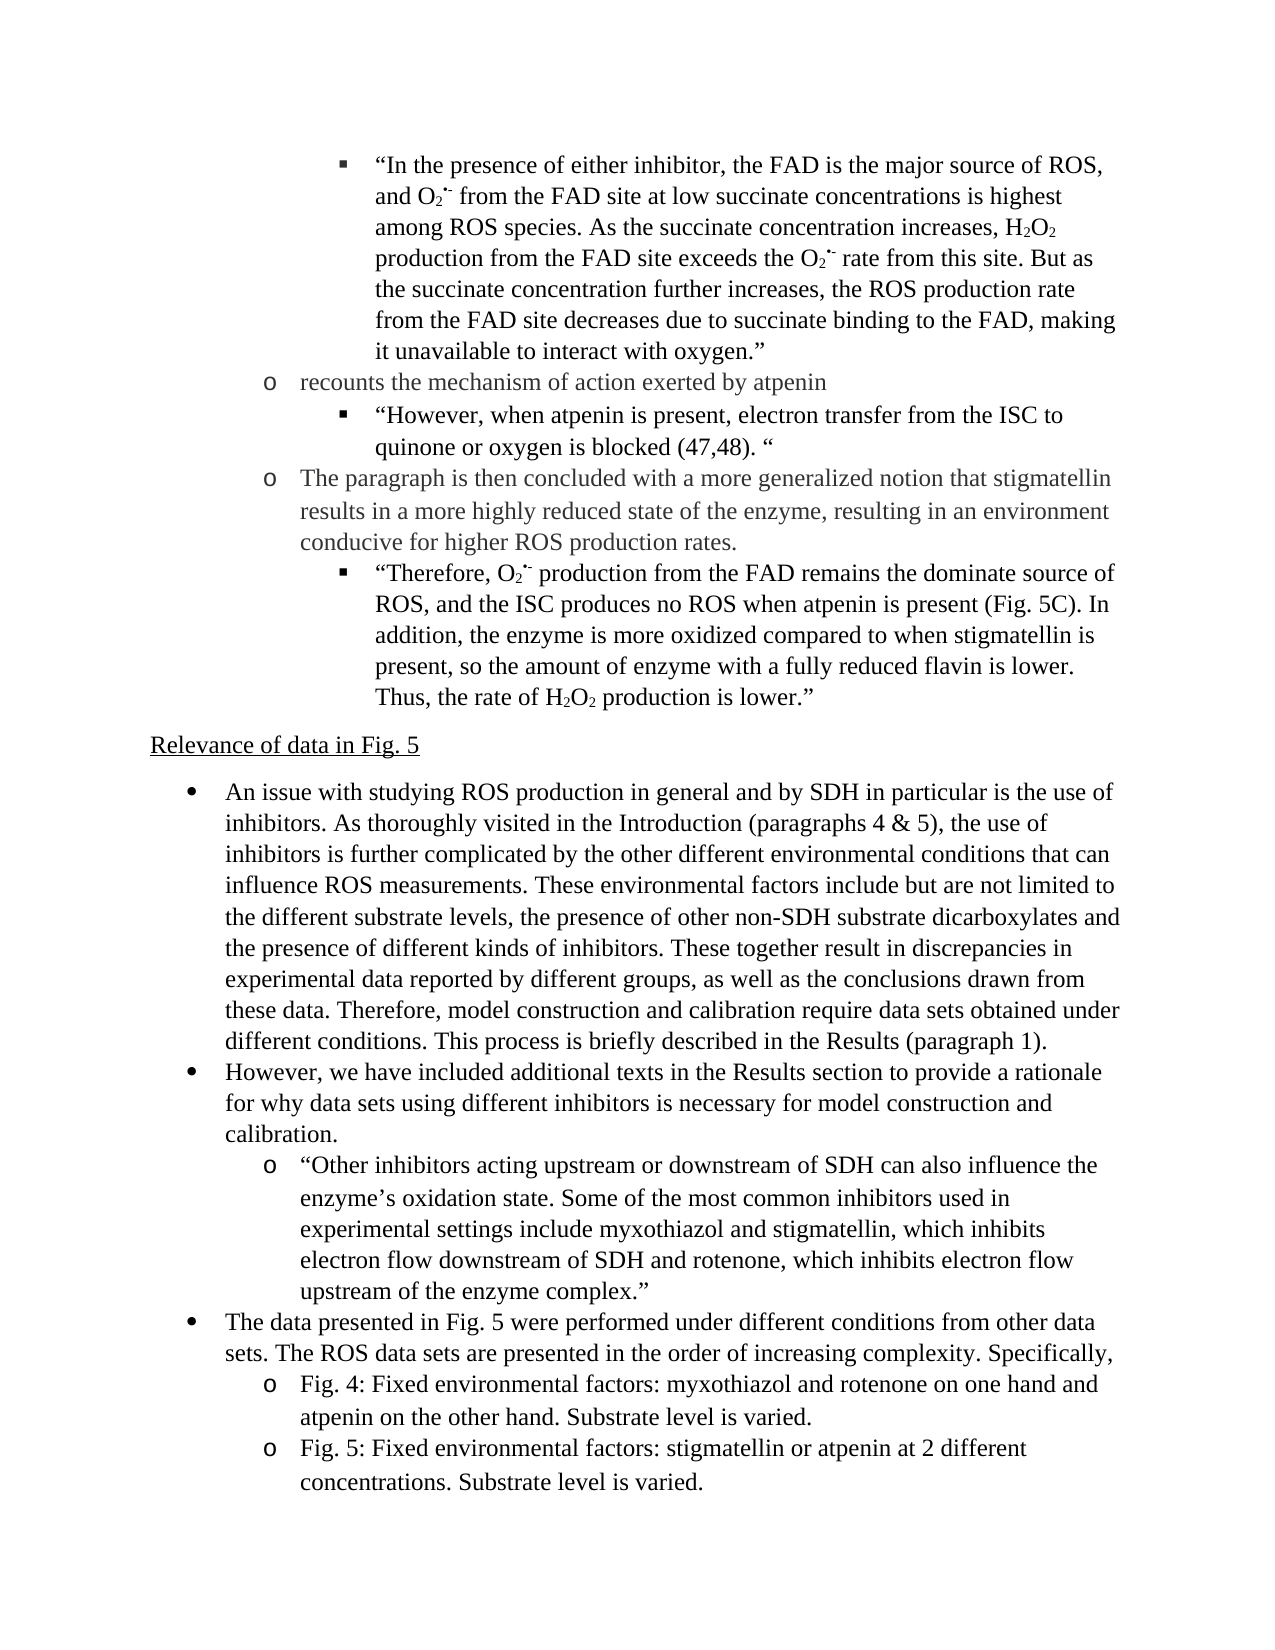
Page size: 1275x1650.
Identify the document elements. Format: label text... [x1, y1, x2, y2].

list Fig. 5: Fixed environmental factors: stigmatellin or atpenin at 2 different concentrations. Substrate level is varied. [262, 1433, 1125, 1495]
text Relevance of data in Fig. 5 [150, 730, 1125, 758]
list An issue with studying ROS production in general and by SDH in particular is the use of inhibitors. As thoroughly visited in the Introduction (paragraphs 4 & 5), the use of inhibitors is further complicated by the other different environmental conditions that can influence ROS measurements. These environmental factors include but are not limited to the different substrate levels, the presence of other non-SDH substrate dicarboxylates and the presence of different kinds of inhibitors. These together result in discrepancies in experimental data reported by different groups, as well as the conclusions drawn from these data. Therefore, model construction and calibration require data sets obtained under different conditions. This process is briefly described in the Results (paragraph 1). [187, 777, 1125, 1054]
list “Therefore, O2•- production from the FAD remains the dominate source of ROS, and the ISC produces no ROS when atpenin is present (Fig. 5C). In addition, the enzyme is more oxidized compared to when stigmatellin is present, so the amount of enzyme with a fully reduced flavin is lower. Thus, the rate of H2O2 production is lower.” [337, 558, 1125, 711]
list The paragraph is then concluded with a more generalized notion that stigmatellin results in a more highly reduced state of the enzyme, resulting in an environment conducive for higher ROS production rates. [262, 463, 1125, 556]
list recounts the mechanism of action exerted by atpenin [262, 367, 1125, 398]
list “In the presence of either inhibitor, the FAD is the major source of ROS, and O2•- from the FAD site at low succinate concentrations is highest among ROS species. As the succinate concentration increases, H2O2 production from the FAD site exceeds the O2•- rate from this site. But as the succinate concentration further increases, the ROS production rate from the FAD site decreases due to succinate binding to the FAD, making it unavailable to interact with oxygen.” [337, 150, 1125, 365]
list The data presented in Fig. 5 were performed under different conditions from other data sets. The ROS data sets are presented in the order of increasing complexity. Specifically, [187, 1307, 1125, 1367]
list However, we have included additional texts in the Results section to provide a rationale for why data sets using different inhibitors is necessary for model construction and calibration. [187, 1057, 1125, 1148]
list Fig. 4: Fixed environmental factors: myxothiazol and rotenone on one hand and atpenin on the other hand. Substrate level is varied. [262, 1369, 1125, 1431]
list “Other inhibitors acting upstream or downstream of SDH can also influence the enzyme’s oxidation state. Some of the most common inhibitors used in experimental settings include myxothiazol and stigmatellin, which inhibits electron flow downstream of SDH and rotenone, which inhibits electron flow upstream of the enzyme complex.” [262, 1150, 1125, 1305]
list “However, when atpenin is present, electron transfer from the ISC to quinone or oxygen is blocked (47,48). “ [337, 401, 1125, 460]
